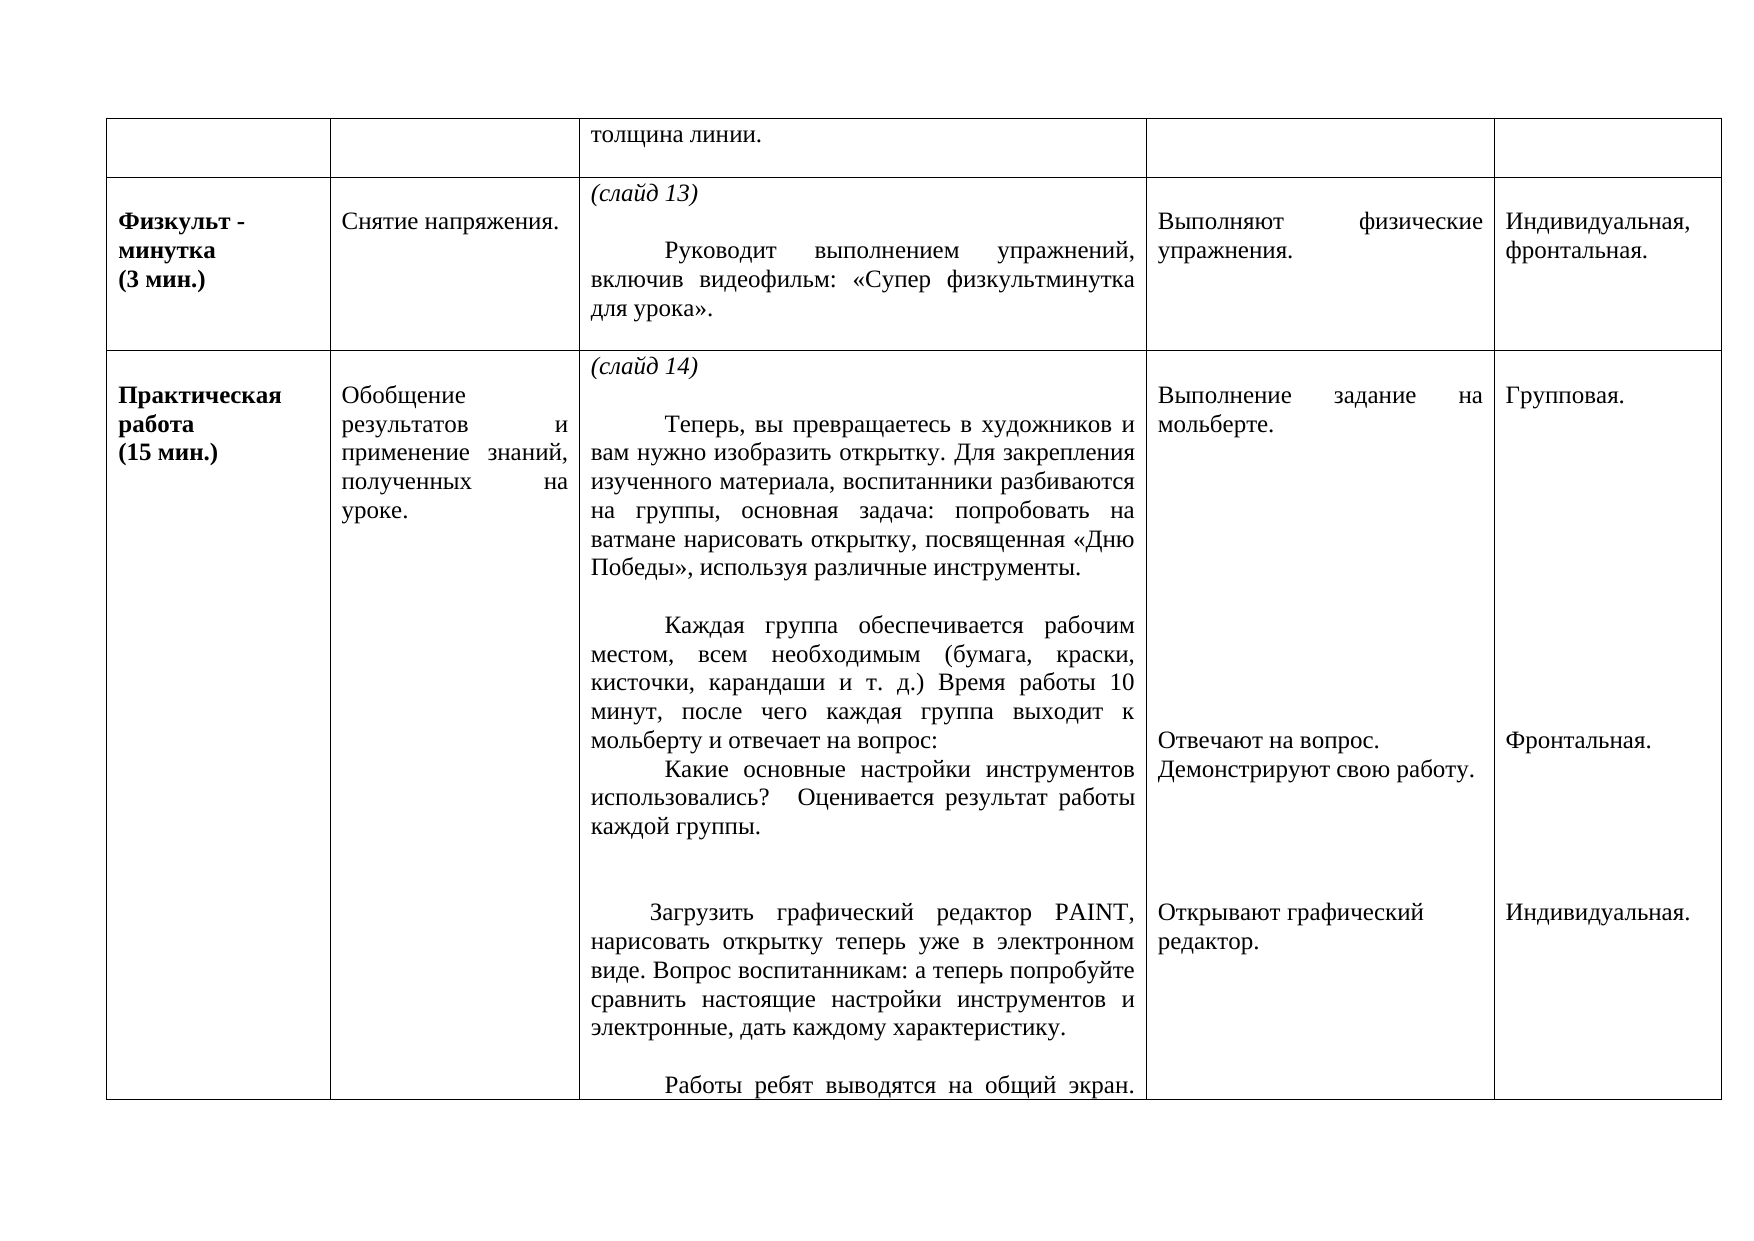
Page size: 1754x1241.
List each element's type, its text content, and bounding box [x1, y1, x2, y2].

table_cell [331, 119, 579, 177]
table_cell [107, 351, 330, 1099]
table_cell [580, 351, 1146, 1099]
table_cell Снятие напряжения. [331, 178, 579, 350]
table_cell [1495, 351, 1721, 1099]
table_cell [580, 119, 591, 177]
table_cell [1495, 119, 1721, 177]
table_cell (слайд 13) Руководит выполнением упражнений, включив видеофильм: «Супер физкультминутка для урока». [580, 178, 1146, 350]
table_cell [107, 119, 330, 177]
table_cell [1147, 351, 1494, 1099]
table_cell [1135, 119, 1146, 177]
table_cell Индивидуальная, фронтальная. [1495, 178, 1721, 350]
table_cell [1147, 119, 1494, 177]
table_cell Физкульт - минутка (3 мин.) [107, 178, 330, 350]
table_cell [331, 351, 579, 1099]
table_cell Выполняют физические упражнения. [1147, 178, 1494, 350]
